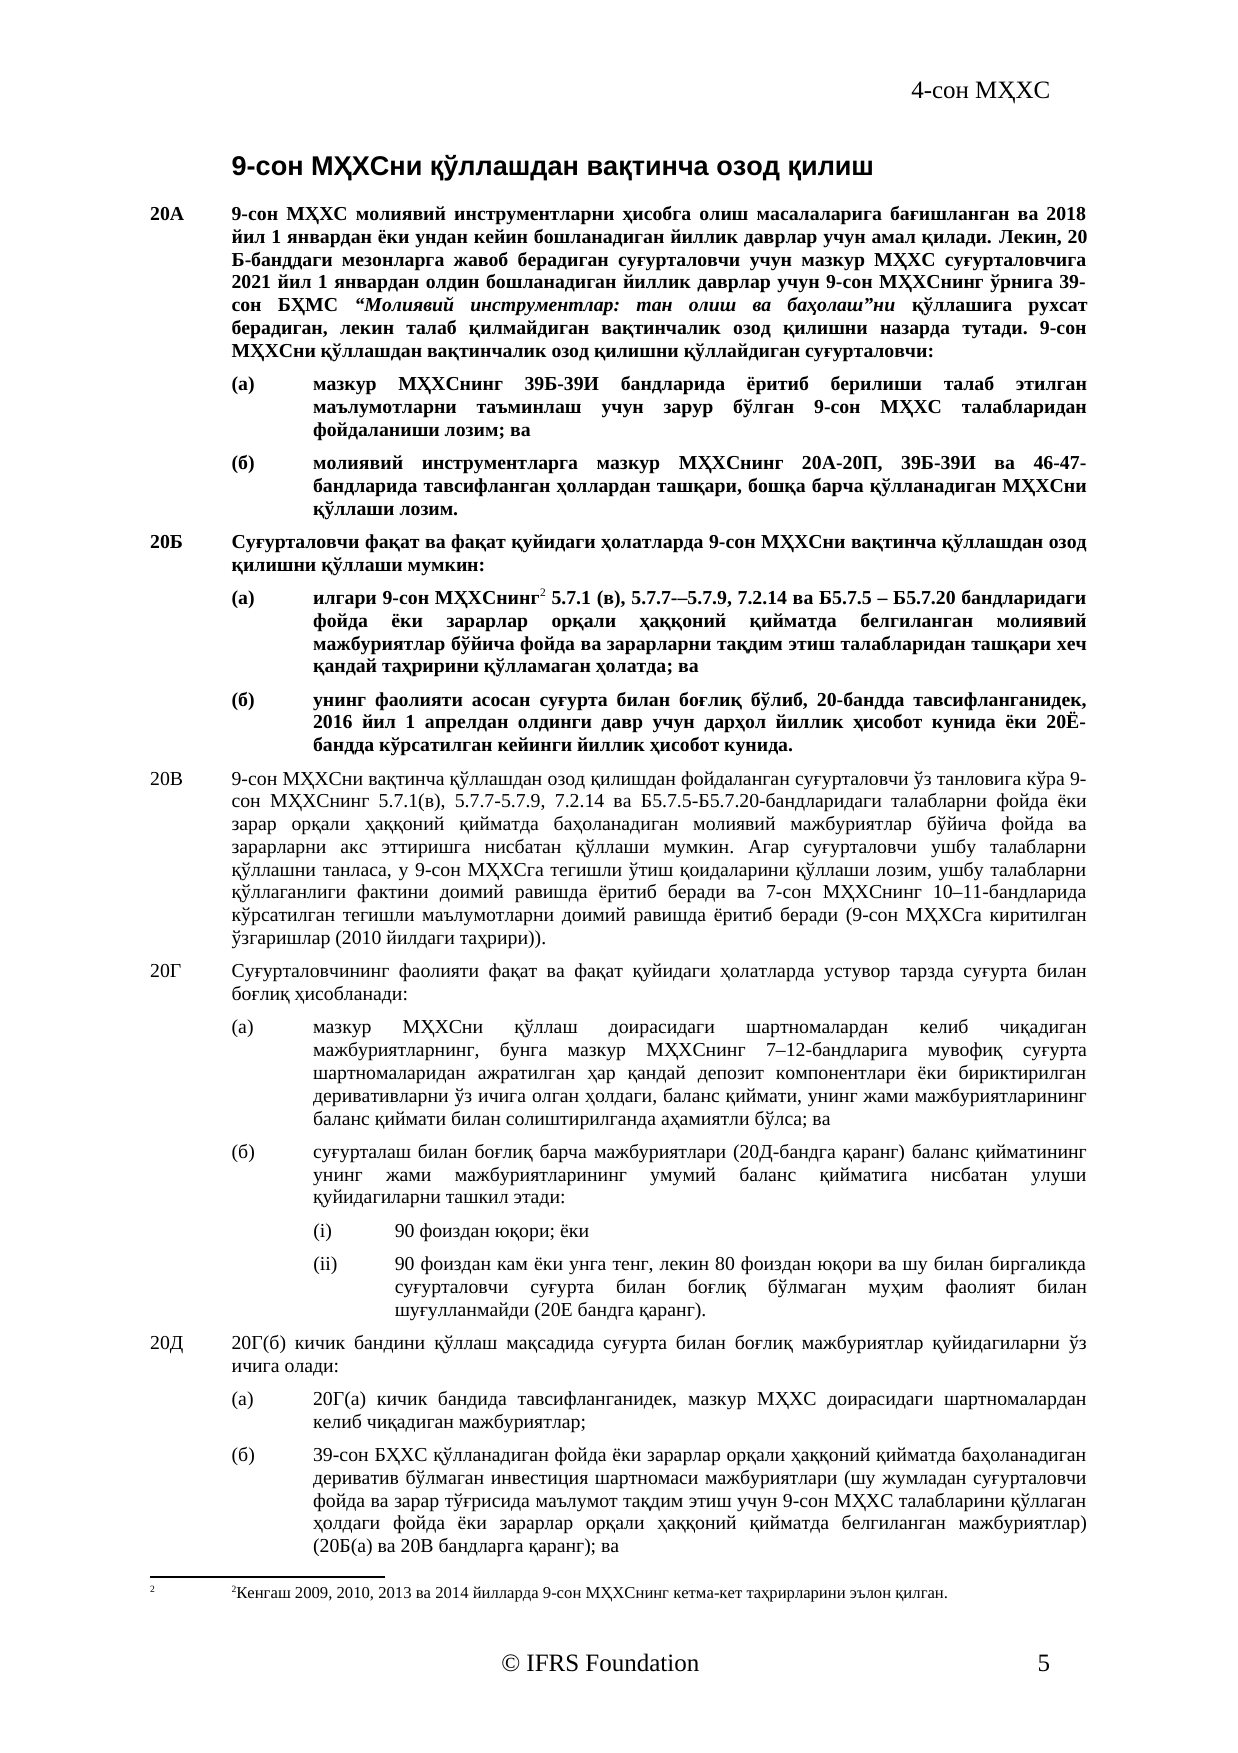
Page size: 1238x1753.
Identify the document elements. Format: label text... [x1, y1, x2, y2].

text 20Г Суғурталовчининг фаолияти фақат ва фақат қуйидаги ҳолатларда устувор тарзда суғурта билан боғлиқ ҳисобланади: [150, 959, 1087, 1005]
text (б) унинг фаолияти асосан суғурта билан боғлиқ бўлиб, 20-бандда тавсифланганидек, 2016 йил 1 апрелдан олдинги давр учун дарҳол йиллик ҳисобот кунида ёки 20Ё-бандда кўрсатилган кейинги йиллик ҳисобот кунида. [231, 688, 1087, 756]
text (а) 20Г(а) кичик бандида тавсифланганидек, мазкур МҲХС доирасидаги шартномалардан келиб чиқадиган мажбуриятлар; [231, 1387, 1087, 1432]
text 20Д 20Г(б) кичик бандини қўллаш мақсадида суғурта билан боғлиқ мажбуриятлар қуйидагиларни ўз ичига олади: [150, 1331, 1087, 1376]
text 20Б Суғурталовчи фақат ва фақат қуйидаги ҳолатларда 9-сон МҲХСни вақтинча қўллашдан озод қилишни қўллаши мумкин: [150, 530, 1087, 576]
text (а) мазкур МҲХСнинг 39Б-39И бандларида ёритиб берилиши талаб этилган маълумотларни таъминлаш учун зарур бўлган 9-сон МҲХС талабларидан фойдаланиши лозим; ва [231, 372, 1087, 441]
text (i) 90 фоиздан юқори; ёки [313, 1219, 1087, 1242]
text (б) суғурталаш билан боғлиқ барча мажбуриятлари (20Д-бандга қаранг) баланс қийматининг унинг жами мажбуриятларининг умумий баланс қийматига нисбатан улуши қуйидагиларни ташкил этади: [231, 1140, 1087, 1208]
text (ii) 90 фоиздан кам ёки унга тенг, лекин 80 фоиздан юқори ва шу билан биргаликда суғурталовчи суғурта билан боғлиқ бўлмаган муҳим фаолият билан шуғулланмайди (20Е бандга қаранг). [313, 1252, 1087, 1320]
text (б) 39-сон БҲХС қўлланадиган фойда ёки зарарлар орқали ҳаққоний қийматда баҳоланадиган дериватив бўлмаган инвестиция шартномаси мажбуриятлари (шу жумладан суғурталовчи фойда ва зарар тўғрисида маълумот тақдим этиш учун 9-сон МҲХС талабларини қўллаган ҳолдаги фойда ёки зарарлар орқали ҳаққоний қийматда белгиланган мажбуриятлар) (20Б(а) ва 20В бандларга қаранг); ва [231, 1443, 1087, 1557]
text (а) мазкур МҲХСни қўллаш доирасидаги шартномалардан келиб чиқадиган мажбуриятларнинг, бунга мазкур МҲХСнинг 7–12-бандларига мувофиқ суғурта шартномаларидан ажратилган ҳар қандай депозит компонентлари ёки бириктирилган деривативларни ўз ичига олган ҳолдаги, баланс қиймати, унинг жами мажбуриятларининг баланс қиймати билан солиштирилганда аҳамиятли бўлса; ва [231, 1015, 1087, 1129]
text 9-сон МҲХСни қўллашдан вақтинча озод қилиш [231, 150, 1087, 181]
text 20А 9-сон МҲХС молиявий инструментларни ҳисобга олиш масалаларига бағишланган ва 2018 йил 1 январдан ёки ундан кейин бошланадиган йиллик даврлар учун амал қилади. Лекин, 20 Б-банддаги мезонларга жавоб берадиган суғурталовчи учун мазкур МҲХС суғурталовчига 2021 йил 1 январдан олдин бошланадиган йиллик даврлар учун 9-сон МҲХСнинг ўрнига 39-сон БҲМС “Молиявий инструментлар: тан олиш ва баҳолаш”ни қўллашига рухсат берадиган, лекин талаб қилмайдиган вақтинчалик озод қилишни назарда тутади. 9-сон МҲХСни қўллашдан вақтинчалик озод қилишни қўллайдиган суғурталовчи: [150, 202, 1087, 362]
text (б) молиявий инструментларга мазкур МҲХСнинг 20А-20П, 39Б-39И ва 46-47-бандларида тавсифланган ҳоллардан ташқари, бошқа барча қўлланадиган МҲХСни қўллаши лозим. [231, 451, 1087, 519]
text (a) илгари 9-сон МҲХСнинг2 5.7.1 (в), 5.7.7-–5.7.9, 7.2.14 ва Б5.7.5 – Б5.7.20 бандларидаги фойда ёки зарарлар орқали ҳаққоний қийматда белгиланган молиявий мажбуриятлар бўйича фойда ва зарарларни тақдим этиш талабларидан ташқари хеч қандай таҳририни қўлламаган ҳолатда; ва [231, 586, 1087, 677]
text 20В 9-сон МҲХСни вақтинча қўллашдан озод қилишдан фойдаланган суғурталовчи ўз танловига кўра 9-сон МҲХСнинг 5.7.1(в), 5.7.7-5.7.9, 7.2.14 ва Б5.7.5-Б5.7.20-бандларидаги талабларни фойда ёки зарар орқали ҳаққоний қийматда баҳоланадиган молиявий мажбуриятлар бўйича фойда ва зарарларни акс эттиришга нисбатан қўллаши мумкин. Агар суғурталовчи ушбу талабларни қўллашни танласа, у 9-сон МҲХСга тегишли ўтиш қоидаларини қўллаши лозим, ушбу талабларни қўллаганлиги фактини доимий равишда ёритиб беради ва 7-сон МҲХСнинг 10–11-бандларида кўрсатилган тегишли маълумотларни доимий равишда ёритиб беради (9-сон МҲХСга киритилган ўзгаришлар (2010 йилдаги таҳрири)). [150, 766, 1087, 949]
